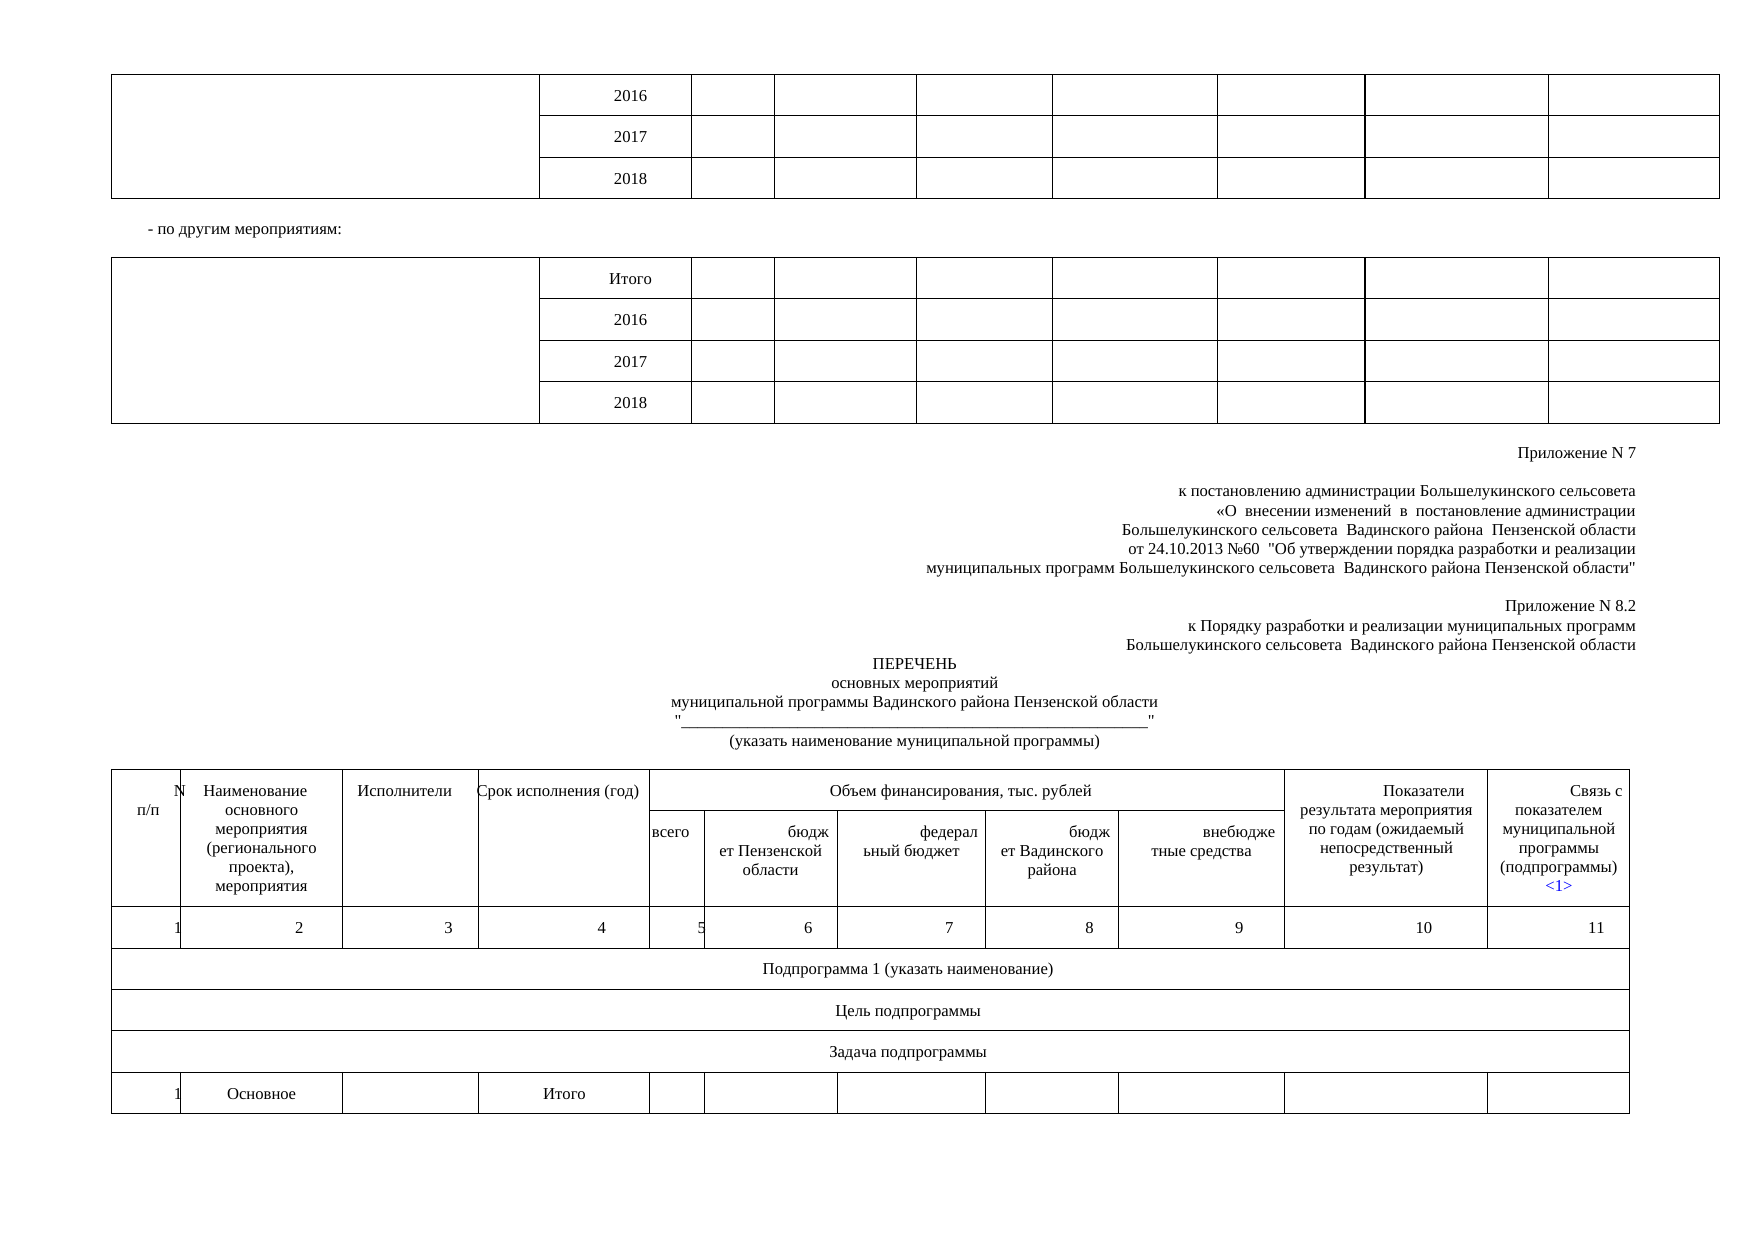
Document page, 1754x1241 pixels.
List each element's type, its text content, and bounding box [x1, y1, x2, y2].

text от 24.10.2013 №60 "Об утверждении порядка разработки и реализации [118, 539, 1636, 558]
table_header [775, 258, 916, 298]
table_cell [1053, 382, 1217, 423]
table_cell [917, 299, 1052, 340]
table_cell [1549, 382, 1719, 423]
table_cell [775, 299, 916, 340]
table_cell [692, 158, 774, 198]
table_cell [1119, 1073, 1284, 1113]
table_cell 3 [343, 907, 478, 947]
table_cell бюджет Вадинского района [986, 811, 1118, 906]
table_cell [1053, 116, 1217, 157]
table_cell [1218, 299, 1364, 340]
table_cell [1549, 116, 1719, 157]
table_header [1053, 258, 1217, 298]
table_header [1218, 258, 1364, 298]
table_cell [1366, 341, 1548, 381]
table_cell [775, 382, 916, 423]
table_cell [1366, 116, 1548, 157]
text «О внесении изменений в постановление администрации [118, 500, 1636, 519]
table_cell [838, 1073, 985, 1113]
table_header [112, 258, 539, 423]
text "________________________________________________________" [118, 711, 1636, 730]
table_cell [1218, 158, 1364, 198]
table_header Исполнители [343, 770, 478, 906]
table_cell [181, 1073, 342, 1113]
table_cell бюджет Пензенской области [705, 811, 837, 906]
text Большелукинского сельсовета Вадинского района Пензенской области [118, 519, 1636, 539]
text к Порядку разработки и реализации муниципальных программ [118, 615, 1636, 634]
table_cell [1549, 341, 1719, 381]
table_header Наименование основного мероприятия (регионального проекта), мероприятия [181, 770, 342, 906]
table_cell [1549, 158, 1719, 198]
table_header [1366, 258, 1548, 298]
table_cell 2018 [540, 158, 691, 198]
table_cell [343, 1073, 478, 1113]
table_cell [917, 116, 1052, 157]
text (указать наименование муниципальной программы) [118, 730, 1636, 749]
table_cell [775, 75, 916, 115]
table_cell [692, 382, 774, 423]
table_cell 5 [650, 907, 704, 947]
table_cell [1053, 299, 1217, 340]
table_cell [1053, 75, 1217, 115]
table_header [1549, 258, 1719, 298]
table_cell [1218, 116, 1364, 157]
text муниципальной программы Вадинского района Пензенской области [118, 692, 1636, 711]
table_cell [1218, 382, 1364, 423]
text Большелукинского сельсовета Вадинского района Пензенской области [118, 634, 1636, 654]
table_header Срок исполнения (год) [479, 770, 649, 906]
table_cell [1285, 1073, 1487, 1113]
table_cell Цель подпрограммы [112, 990, 1629, 1030]
table_cell [917, 158, 1052, 198]
table_cell [1053, 158, 1217, 198]
table_cell 2016 [540, 299, 691, 340]
table_cell [917, 341, 1052, 381]
table_cell 2018 [540, 382, 691, 423]
table_cell 6 [705, 907, 837, 947]
text - по другим мероприятиям: [118, 218, 1636, 238]
table_cell 10 [1285, 907, 1487, 947]
table_cell 4 [479, 907, 649, 947]
table_cell Подпрограмма 1 (указать наименование) [112, 949, 1629, 989]
table_cell [1218, 75, 1364, 115]
table_cell 2 [181, 907, 342, 947]
table_cell [775, 116, 916, 157]
table_header Итого [540, 258, 691, 298]
table_cell 1.1. [112, 1073, 180, 1113]
table_cell 7 [838, 907, 985, 947]
table_cell [1218, 341, 1364, 381]
table_cell 2016 [540, 75, 691, 115]
table_cell [692, 75, 774, 115]
table_cell [692, 299, 774, 340]
table_cell [692, 341, 774, 381]
text Приложение N 8.2 [118, 596, 1636, 615]
table_header [917, 258, 1052, 298]
table_cell [1488, 1073, 1629, 1113]
table_cell [1549, 299, 1719, 340]
table_cell 2017 [540, 116, 691, 157]
table_cell [775, 158, 916, 198]
table_cell 9 [1119, 907, 1284, 947]
table_cell 8 [986, 907, 1118, 947]
table_header [692, 258, 774, 298]
table_cell всего [650, 811, 704, 906]
text к постановлению администрации Большелукинского сельсовета [118, 481, 1636, 500]
table_header Объем финансирования, тыс. рублей [650, 770, 1284, 810]
text основных мероприятий [118, 673, 1636, 692]
table_header N п/п [112, 770, 180, 906]
table_cell [1366, 158, 1548, 198]
table_cell [775, 341, 916, 381]
table_cell [1053, 341, 1217, 381]
table_cell [917, 382, 1052, 423]
table_cell 1 [112, 907, 180, 947]
table_cell [650, 1073, 704, 1113]
text ПЕРЕЧЕНЬ [118, 654, 1636, 673]
table_cell Итого [479, 1073, 649, 1113]
table_cell [692, 116, 774, 157]
table_cell [917, 75, 1052, 115]
text Приложение N 7 [118, 443, 1636, 462]
table_cell Задача подпрограммы [112, 1031, 1629, 1072]
table_header Связь с показателем муниципальной программы (подпрограммы) <1> [1488, 770, 1629, 906]
table_cell [1366, 382, 1548, 423]
table_cell [1549, 75, 1719, 115]
table_cell [1366, 299, 1548, 340]
table_cell внебюджетные средства [1119, 811, 1284, 906]
table_cell 11 [1488, 907, 1629, 947]
table_header Показатели результата мероприятия по годам (ожидаемый непосредственный результат) [1285, 770, 1487, 906]
table_cell [1366, 75, 1548, 115]
table_header [112, 75, 539, 198]
text муниципальных программ Большелукинского сельсовета Вадинского района Пензенской области" [118, 558, 1636, 577]
table_cell федеральный бюджет [838, 811, 985, 906]
table_cell [705, 1073, 837, 1113]
table_cell 2017 [540, 341, 691, 381]
table_cell [986, 1073, 1118, 1113]
